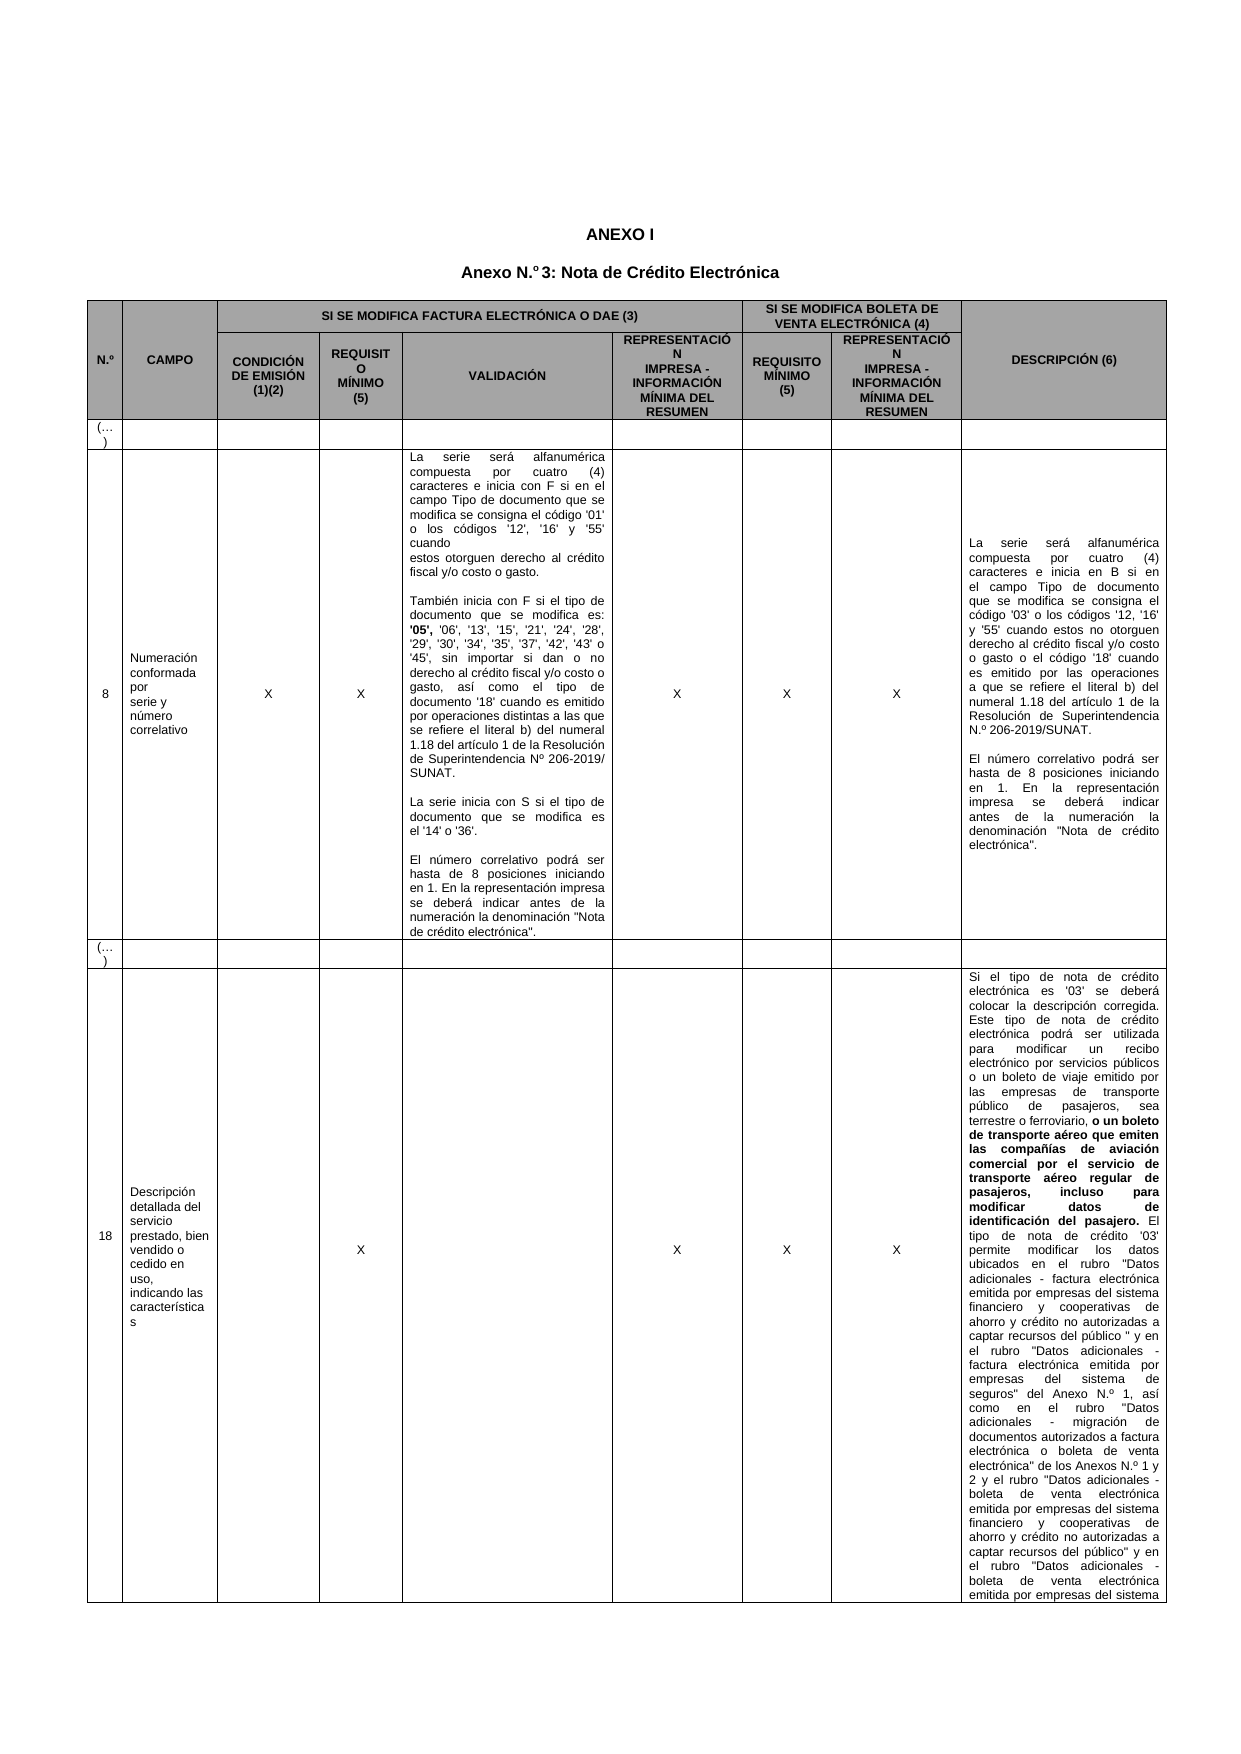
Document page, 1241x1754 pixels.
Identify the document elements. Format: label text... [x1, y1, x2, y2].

table_cell [218, 969, 319, 1602]
table_cell REPRESENTACIÓN IMPRESA - INFORMACIÓN MÍNIMA DEL RESUMEN [613, 333, 742, 419]
table_header SI SE MODIFICA BOLETA DE VENTA ELECTRÓNICA (4) [743, 301, 961, 332]
table_cell [403, 940, 612, 968]
table_cell [832, 420, 961, 449]
table_header N.º [88, 301, 122, 419]
table_cell X [320, 969, 402, 1602]
table_cell [832, 940, 961, 968]
table_cell [320, 940, 402, 968]
table_header CAMPO [123, 301, 217, 419]
table_cell [123, 940, 217, 968]
table_header DESCRIPCIÓN (6) [962, 301, 1166, 419]
text Anexo N.o 3: Nota de Crédito Electrónica [177, 263, 1063, 282]
table_cell REPRESENTACIÓN IMPRESA - INFORMACIÓN MÍNIMA DEL RESUMEN [832, 333, 961, 419]
table_cell [613, 420, 742, 449]
table_cell [743, 940, 831, 968]
table_cell X [743, 969, 831, 1602]
table_cell [403, 420, 612, 449]
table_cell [123, 969, 217, 1602]
table_cell [962, 940, 1166, 968]
table_cell (…) [88, 420, 122, 449]
table_cell X [832, 969, 961, 1602]
table_cell [218, 420, 319, 449]
table_cell [962, 420, 1166, 449]
table_cell [123, 420, 217, 449]
table_cell X [218, 450, 319, 938]
table_cell REQUISITO MÍNIMO (5) [743, 333, 831, 419]
table_cell [218, 940, 319, 968]
table_cell X [743, 450, 831, 938]
table_cell [613, 940, 742, 968]
table_cell VALIDACIÓN [403, 333, 612, 419]
table_cell (…) [88, 940, 122, 968]
table_cell 18 [88, 969, 122, 1602]
table_cell X [613, 969, 742, 1602]
table_cell La serie será alfanumérica compuesta por cuatro (4) caracteres e inicia con F si en el campo Tipo de documento que se modifica se consigna el código '01' o los códigos '12', '16' y '55' cuando estos otorguen derecho al crédito fiscal y/o costo o gasto. También inicia con F si el tipo de documento que se modifica es: '05', '06', '13', '15', '21', '24', '28', '29', '30', '34', '35', '37', '42', '43' o '45', sin importar si dan o no derecho al crédito fiscal y/o costo o gasto, así como el tipo de documento '18' cuando es emitido por operaciones distintas a las que se refiere el literal b) del numeral 1.18 del artículo 1 de la Resolución de Superintendencia Nº 206-2019/ SUNAT. La serie inicia con S si el tipo de documento que se modifica es el '14' o '36'. El número correlativo podrá ser hasta de 8 posiciones iniciando en 1. En la representación impresa se deberá indicar antes de la numeración la denominación "Nota de crédito electrónica". [403, 450, 612, 938]
table_cell X [613, 450, 742, 938]
text ANEXO I [177, 224, 1063, 243]
table_cell [743, 420, 831, 449]
table_cell REQUISITO MÍNIMO (5) [320, 333, 402, 419]
table_cell [403, 969, 612, 1602]
table_cell X [320, 450, 402, 938]
table_cell [320, 420, 402, 449]
table_cell CONDICIÓN DE EMISIÓN (1)(2) [218, 333, 319, 419]
table_header SI SE MODIFICA FACTURA ELECTRÓNICA O DAE (3) [218, 301, 742, 332]
table_cell La serie será alfanumérica compuesta por cuatro (4) caracteres e inicia en B si en el campo Tipo de documento que se modifica se consigna el código '03' o los códigos '12, '16' y '55' cuando estos no otorguen derecho al crédito fiscal y/o costo o gasto o el código '18' cuando es emitido por las operaciones a que se refiere el literal b) del numeral 1.18 del artículo 1 de la Resolución de Superintendencia N.º 206-2019/SUNAT. El número correlativo podrá ser hasta de 8 posiciones iniciando en 1. En la representación impresa se deberá indicar antes de la numeración la denominación "Nota de crédito electrónica". [962, 450, 1166, 938]
table_cell X [832, 450, 961, 938]
table_cell Numeración conformada por serie y número correlativo [123, 450, 217, 938]
table_cell 8 [88, 450, 122, 938]
